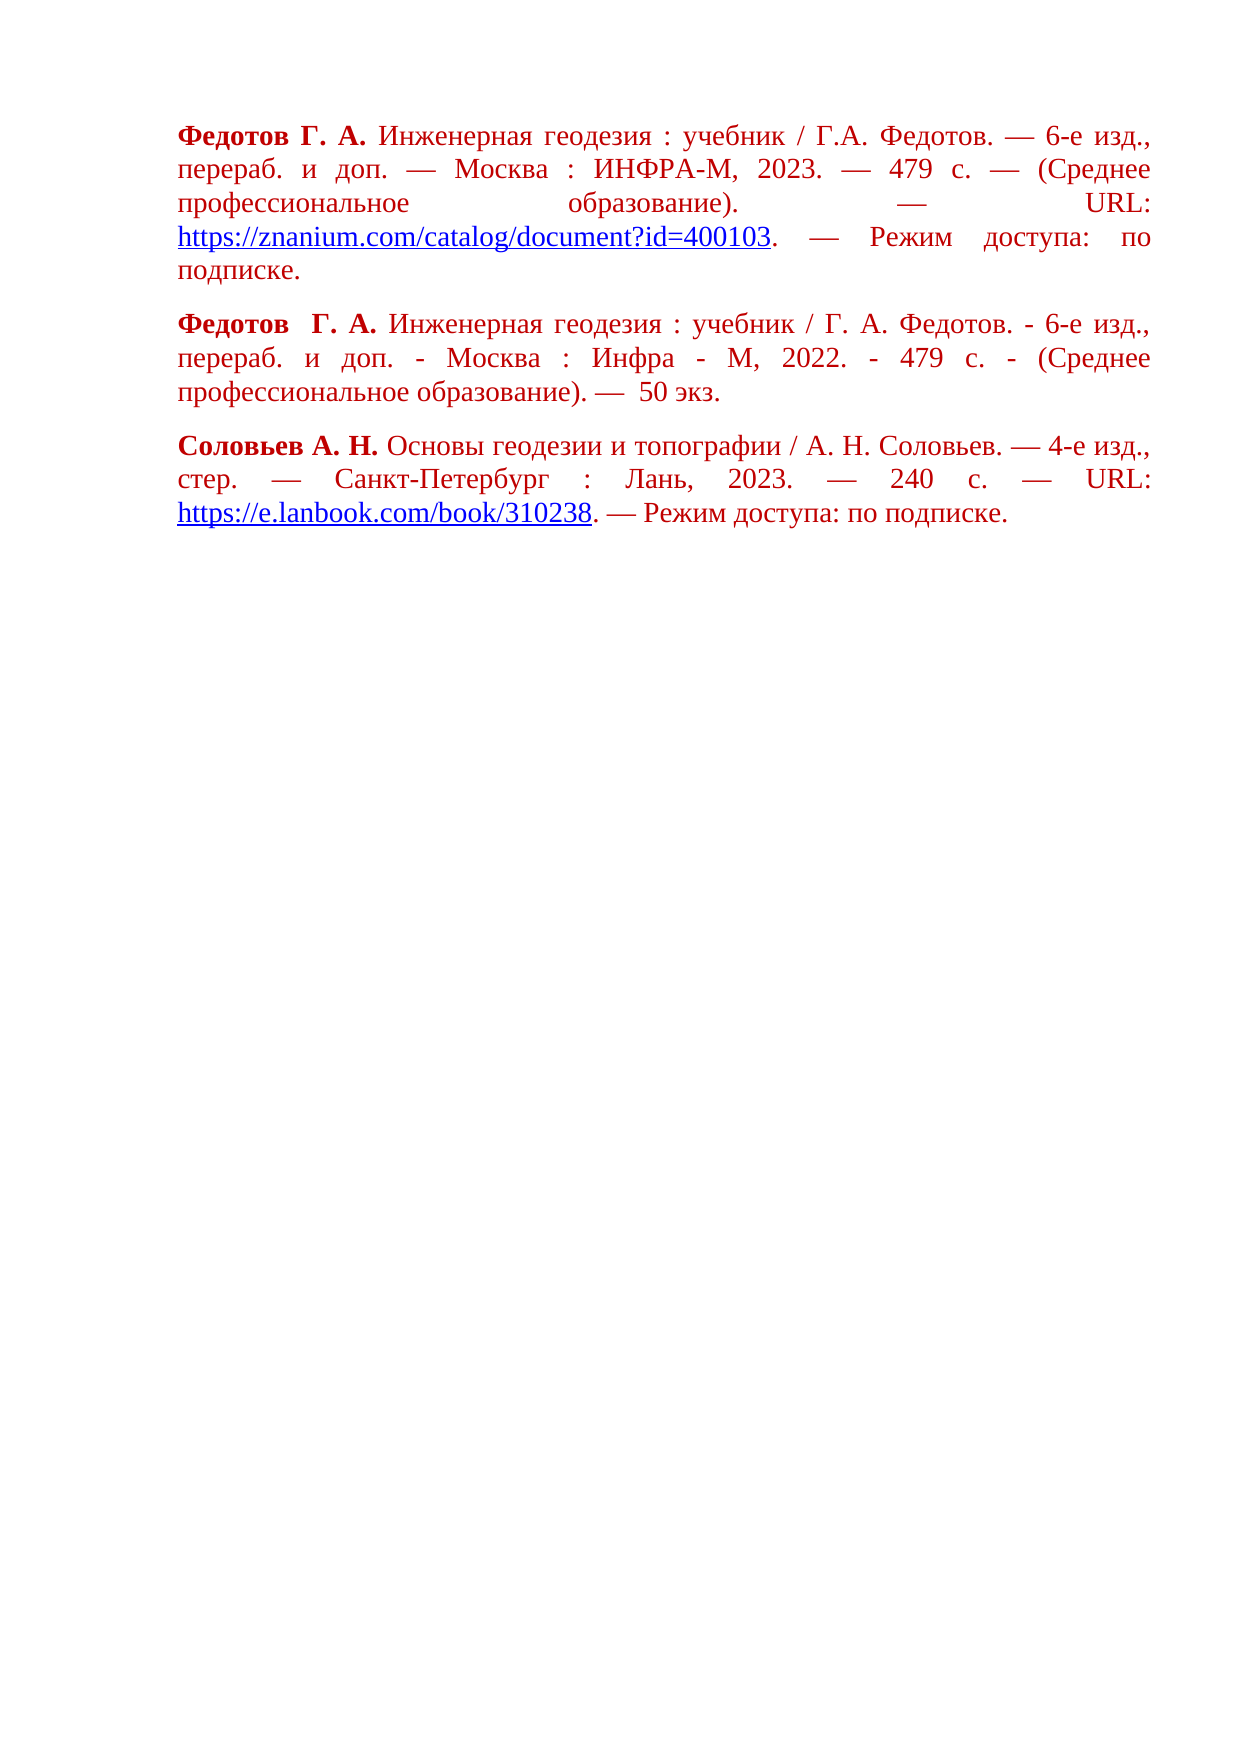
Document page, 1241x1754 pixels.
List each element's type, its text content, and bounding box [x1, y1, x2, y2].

text Федотов Г. А. Инженерная геодезия : учебник / Г.А. Федотов. — 6-е изд., перераб. и доп. — Москва : ИНФРА-М, 2023. — 479 с. — (Среднее профессиональное образование). — URL: https://znanium.com/catalog/document?id=400103. — Режим доступа: по подписке. [177, 118, 1152, 286]
text Соловьев А. Н. Основы геодезии и топографии / А. Н. Соловьев. — 4-е изд., стер. — Санкт-Петербург : Лань, 2023. — 240 с. — URL: https://e.lanbook.com/book/310238. — Режим доступа: по подписке. [177, 462, 1152, 529]
text Федотов Г. А. Инженерная геодезия : учебник / Г. А. Федотов. - 6-е изд., перераб. и доп. - Москва : Инфра - М, 2022. - 479 с. - (Среднее профессиональное образование). — 50 экз. [177, 307, 1152, 407]
